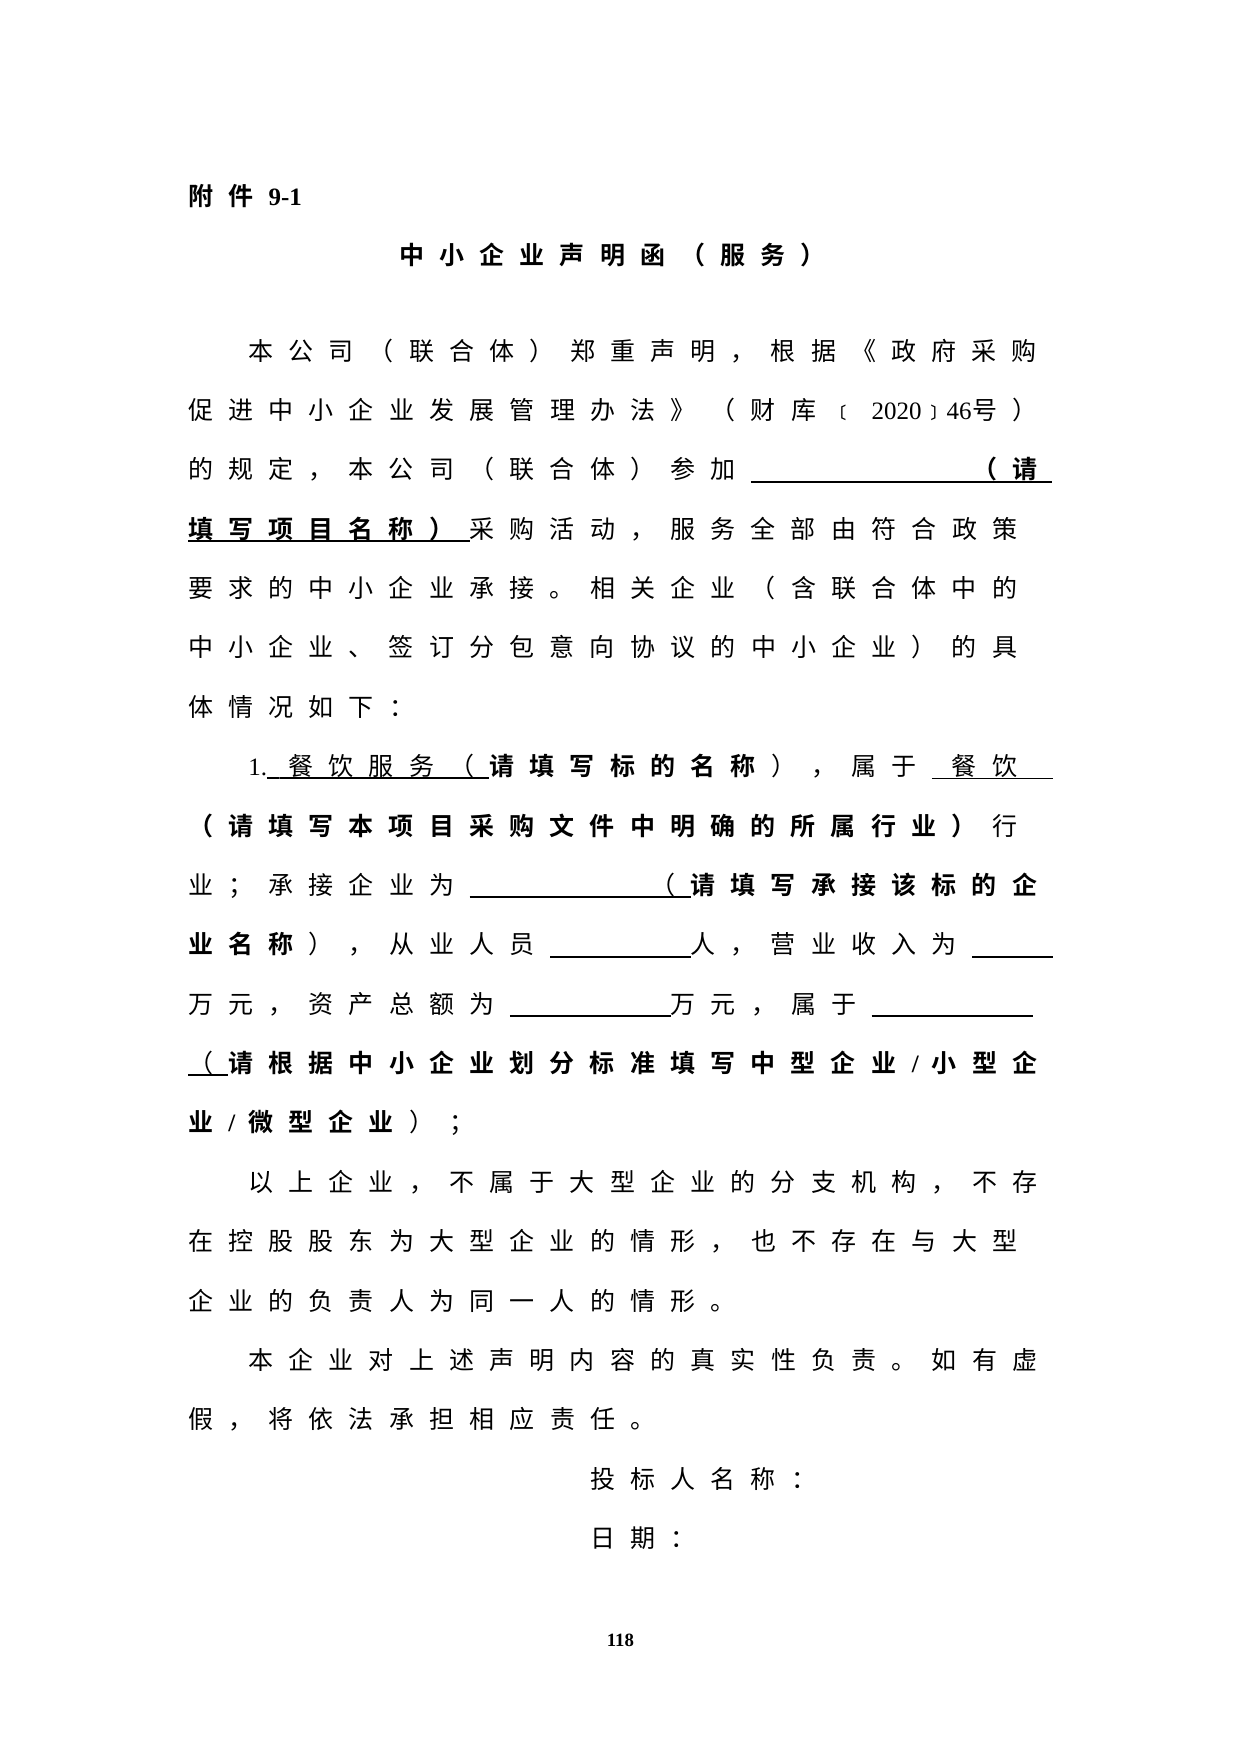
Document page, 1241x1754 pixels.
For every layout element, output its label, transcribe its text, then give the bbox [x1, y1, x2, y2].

text 本公司（联合体）郑重声明，根据《政府采购促进中小企业发展管理办法》（财库﹝2020﹞46号）的规定，本公司（联合体）参加 （请填写项目名称）采购活动，服务全部由符合政策要求的中小企业承接。相关企业（含联合体中的中小企业、签订分包意向协议的中小企业）的具体情况如下： [188, 319, 1052, 735]
text 投标人名称： [588, 1448, 1052, 1507]
text 本企业对上述声明内容的真实性负责。如有虚假，将依法承担相应责任。 [188, 1329, 1052, 1448]
text 以上企业，不属于大型企业的分支机构，不存在控股股东为大型企业的情形，也不存在与大型企业的负责人为同一人的情形。 [188, 1151, 1052, 1329]
text 附件9-1 [188, 164, 1006, 224]
text 日期： [588, 1507, 1052, 1566]
text 1. 餐饮服务（请填写标的名称），属于 餐饮 （请填写本项目采购文件中明确的所属行业）行业；承接企业为 （请填写承接该标的企业名称），从业人员 人，营业收入为 万元，资产总额为 万元，属于 （请根据中小企业划分标准填写中型企业/小型企业/微型企业）； [188, 735, 1052, 1151]
text 中小企业声明函（服务） [188, 224, 1052, 283]
